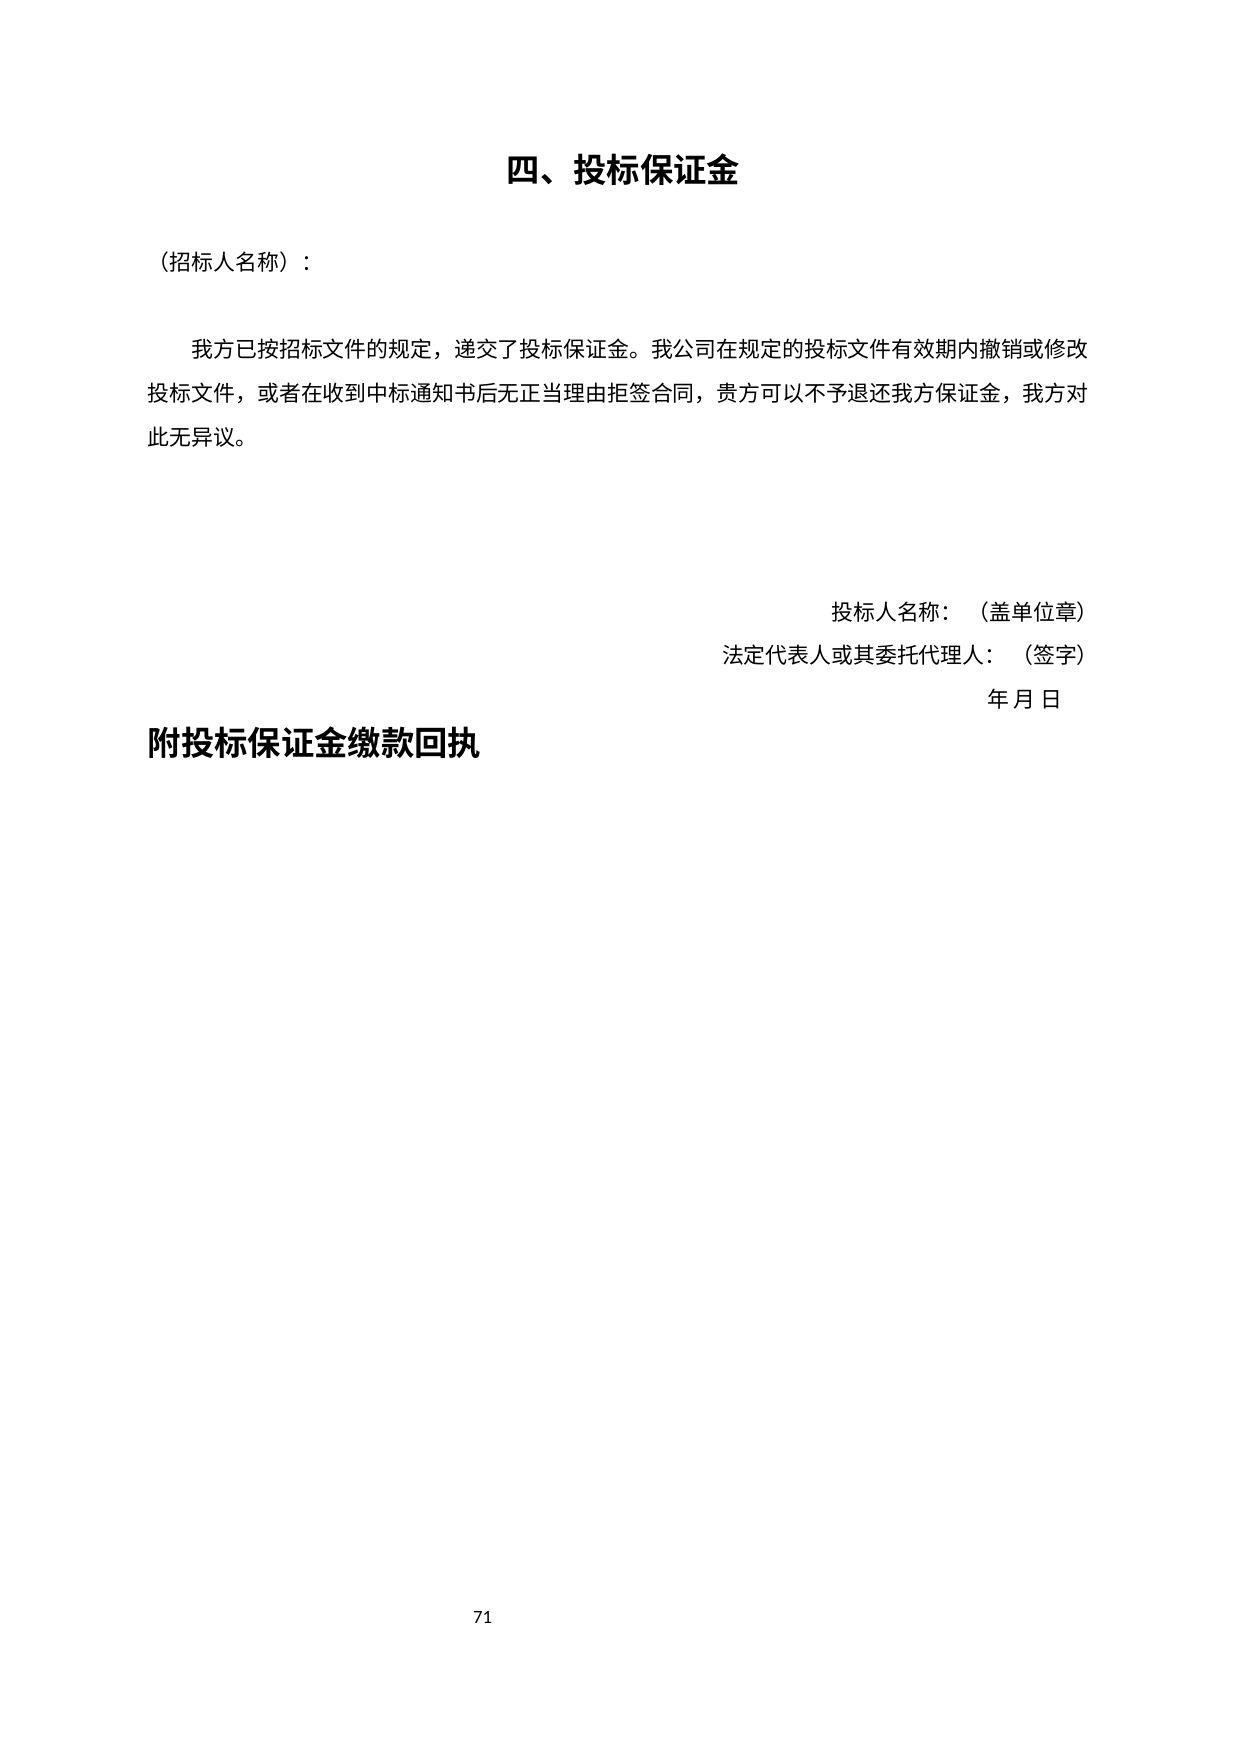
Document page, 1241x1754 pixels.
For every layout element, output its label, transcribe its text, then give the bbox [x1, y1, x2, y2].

text 四、投标保证金 [148, 148, 1098, 191]
text 我方已按招标文件的规定，递交了投标保证金。我公司在规定的投标文件有效期内撤销或修改投标文件，或者在收到中标通知书后无正当理由拒签合同，贵方可以不予退还我方保证金，我方对此无异议。 [148, 323, 1098, 454]
text 附投标保证金缴款回执 [148, 716, 1098, 765]
text 法定代表人或其委托代理人： （签字） [148, 629, 1098, 673]
text （招标人名称）： [148, 235, 1098, 279]
text 年 月 日 [148, 673, 1098, 716]
text 投标人名称： （盖单位章） [148, 585, 1098, 629]
